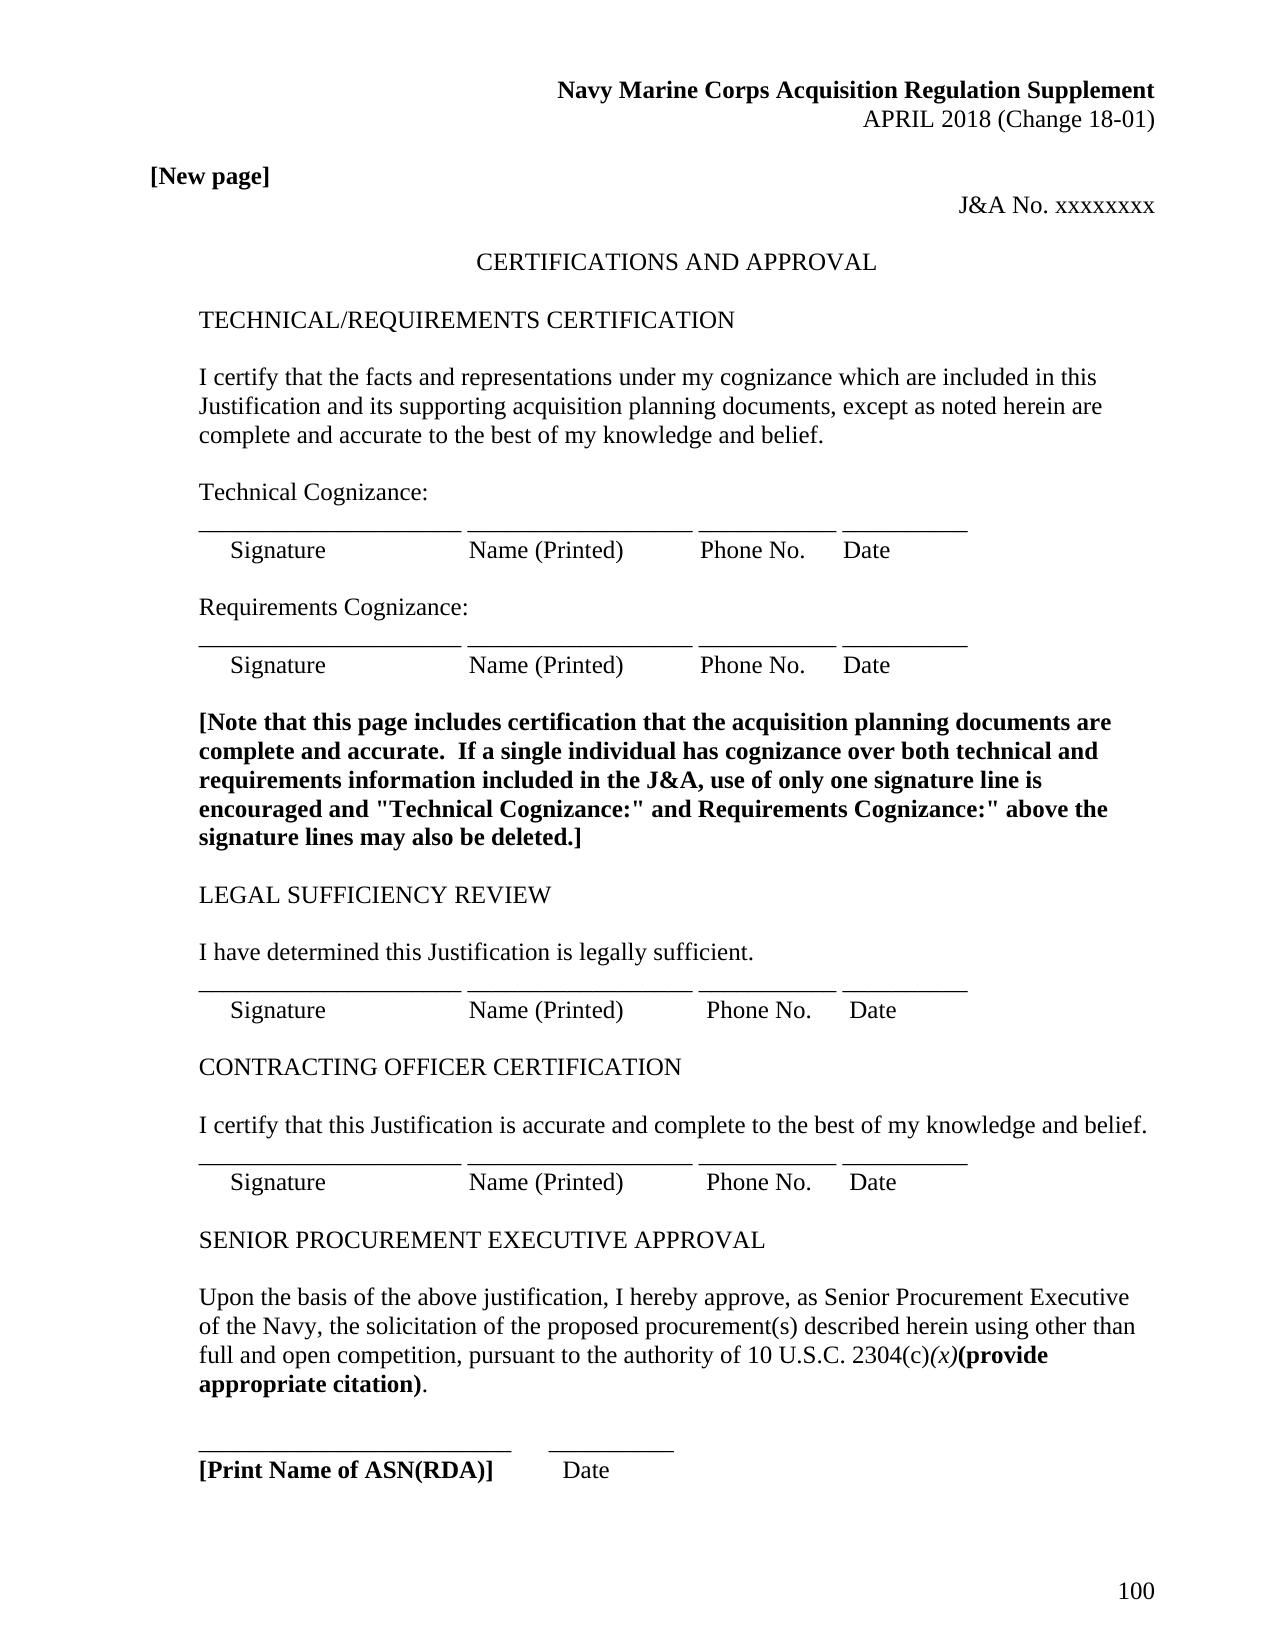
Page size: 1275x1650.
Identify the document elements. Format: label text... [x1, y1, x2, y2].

text I certify that the facts and representations under my cognizance which are included in this Justification and its supporting acquisition planning documents, except as noted herein are complete and accurate to the best of my knowledge and belief. [199, 362, 1155, 449]
text CONTRACTING OFFICER CERTIFICATION [199, 1052, 1155, 1081]
text _________________________ __________ [199, 1426, 1155, 1455]
text Requirements Cognizance: [199, 592, 1155, 621]
text Technical Cognizance: [199, 477, 1155, 506]
text TECHNICAL/REQUIREMENTS CERTIFICATION [199, 305, 1155, 334]
text _____________________ __________________ ___________ __________ [199, 506, 1155, 535]
text J&A No. xxxxxxxx [199, 190, 1155, 219]
text Signature Name (Printed) Phone No. Date [199, 1167, 1155, 1196]
text Signature Name (Printed) Phone No. Date [199, 650, 1155, 679]
text _____________________ __________________ ___________ __________ [199, 621, 1155, 650]
text Signature Name (Printed) Phone No. Date [199, 535, 1155, 564]
text [Print Name of ASN(RDA)] Date [199, 1455, 1155, 1484]
text CERTIFICATIONS AND APPROVAL [199, 247, 1155, 276]
text Signature Name (Printed) Phone No. Date [199, 995, 1155, 1024]
text I certify that this Justification is accurate and complete to the best of my knowledge and belief. [199, 1110, 1155, 1139]
text _____________________ __________________ ___________ __________ [199, 1139, 1155, 1167]
text Upon the basis of the above justification, I hereby approve, as Senior Procurement Executive of the Navy, the solicitation of the proposed procurement(s) described herein using other than full and open competition, pursuant to the authority of 10 U.S.C. 2304(c)(x)(provide appropriate citation). [199, 1282, 1155, 1397]
text _____________________ __________________ ___________ __________ [199, 966, 1155, 995]
text LEGAL SUFFICIENCY REVIEW [199, 880, 1155, 909]
text I have determined this Justification is legally sufficient. [199, 937, 1155, 966]
text [Note that this page includes certification that the acquisition planning documents are complete and accurate. If a single individual has cognizance over both technical and requirements information included in the J&A, use of only one signature line is encouraged and "Technical Cognizance:" and Requirements Cognizance:" above the signature lines may also be deleted.] [199, 707, 1155, 851]
text [New page] [150, 161, 1155, 190]
text SENIOR PROCUREMENT EXECUTIVE APPROVAL [199, 1225, 1155, 1254]
